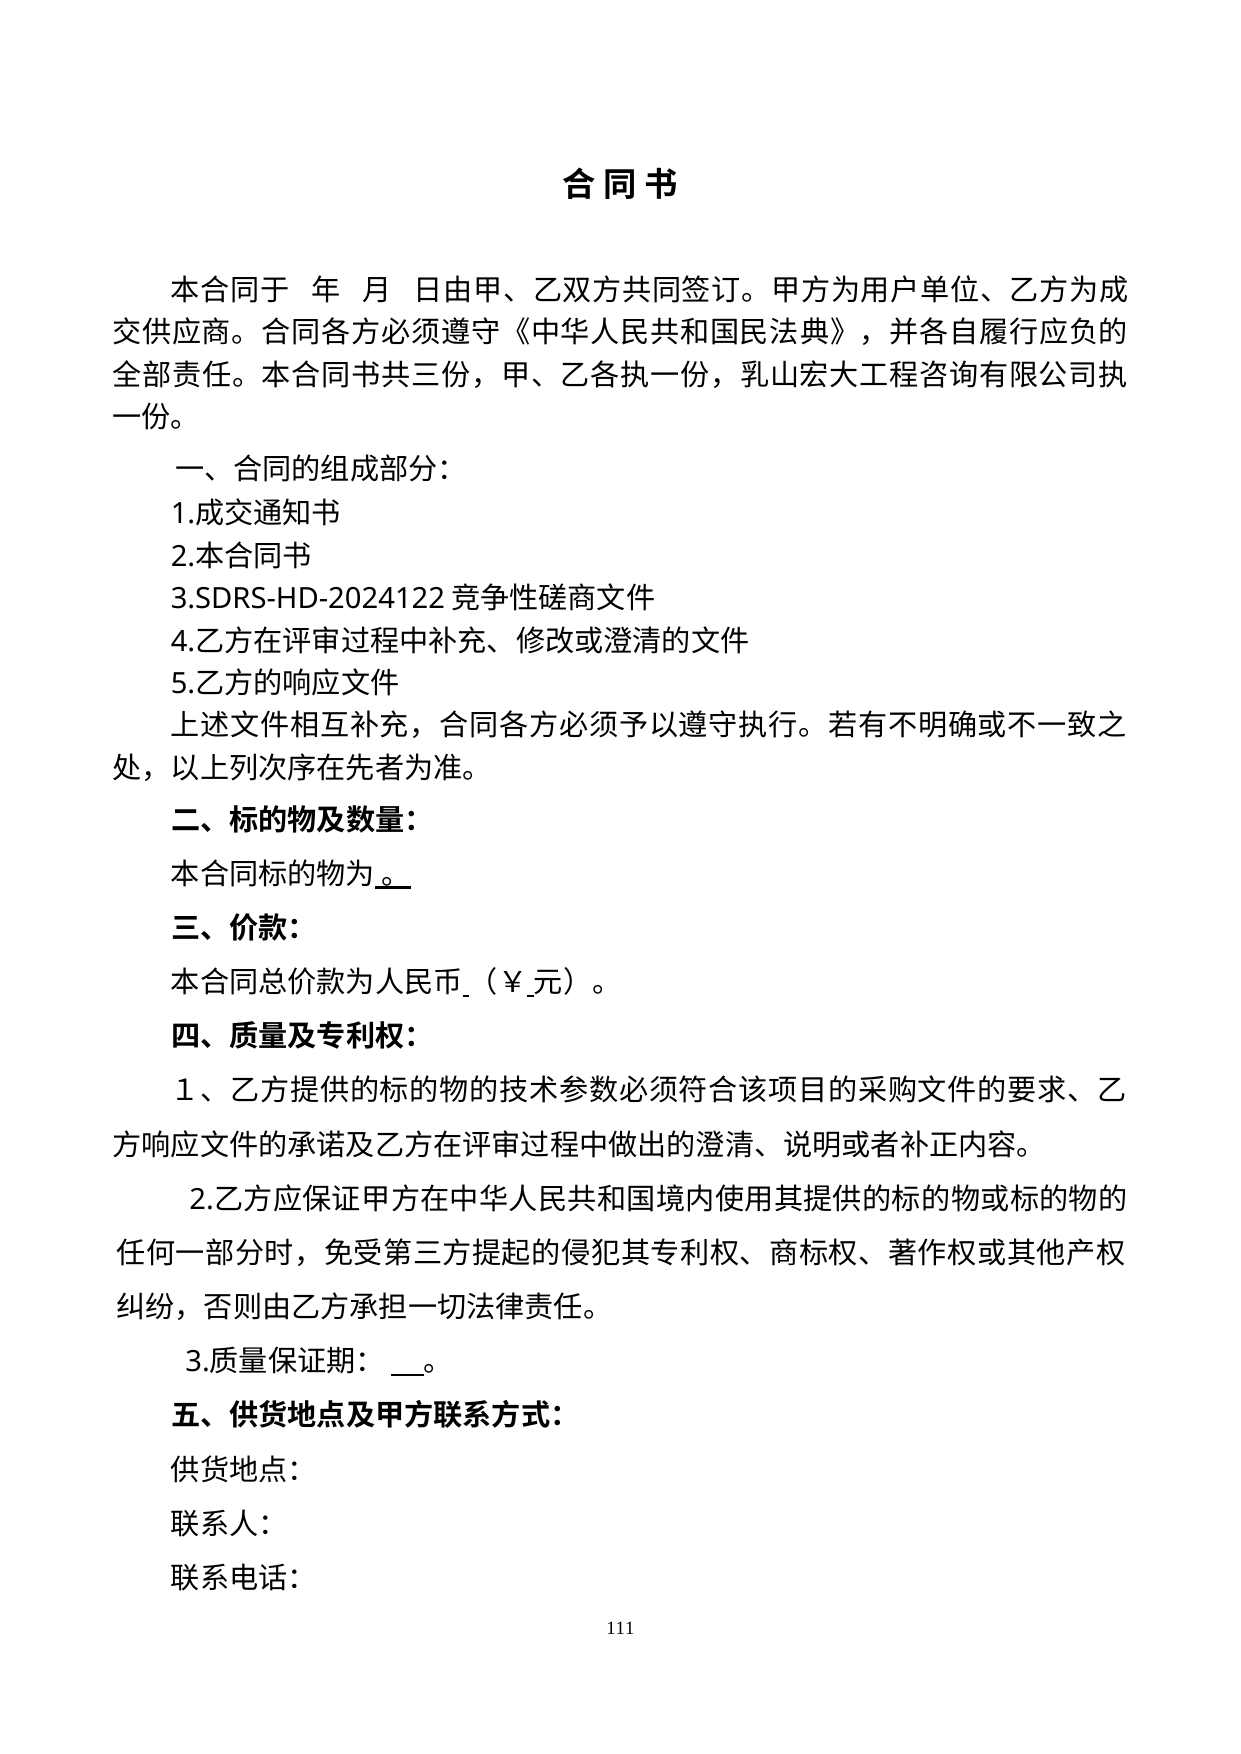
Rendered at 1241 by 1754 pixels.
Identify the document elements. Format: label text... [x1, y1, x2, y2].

text 4.乙方在评审过程中补充、修改或澄清的文件 [112, 617, 1128, 659]
text 5.乙方的响应文件 [112, 659, 1128, 702]
text 3.SDRS-HD-2024122竞争性磋商文件 [112, 575, 1128, 617]
text １、乙方提供的标的物的技术参数必须符合该项目的采购文件的要求、乙方响应文件的承诺及乙方在评审过程中做出的澄清、说明或者补正内容。 [112, 1057, 1128, 1166]
text 供货地点： [112, 1437, 1128, 1491]
text 2.乙方应保证甲方在中华人民共和国境内使用其提供的标的物或标的物的任何一部分时，免受第三方提起的侵犯其专利权、商标权、著作权或其他产权纠纷，否则由乙方承担一切法律责任。 [116, 1166, 1128, 1328]
text 五、供货地点及甲方联系方式： [112, 1382, 1128, 1437]
text 1.成交通知书 [112, 490, 1128, 532]
text 3.质量保证期： 。 [112, 1328, 1128, 1382]
text 上述文件相互补充，合同各方必须予以遵守执行。若有不明确或不一致之处，以上列次序在先者为准。 [112, 702, 1128, 787]
text 联系人： [112, 1491, 1128, 1545]
text 三、价款： [112, 895, 1128, 949]
text 本合同于 年 月 日由甲、乙双方共同签订。甲方为用户单位、乙方为成交供应商。合同各方必须遵守《中华人民共和国民法典》，并各自履行应负的全部责任。本合同书共三份，甲、乙各执一份，乳山宏大工程咨询有限公司执一份。 [112, 267, 1128, 436]
text 合 同 书 [112, 150, 1128, 208]
text 四、质量及专利权： [112, 1003, 1128, 1057]
text 本合同总价款为人民币 （￥ 元）。 [112, 949, 1128, 1003]
text 本合同标的物为 。 [112, 841, 1128, 895]
text 二、标的物及数量： [112, 787, 1128, 841]
text 联系电话： [112, 1545, 1128, 1599]
text 一、合同的组成部分： [112, 436, 1128, 490]
text 2.本合同书 [112, 532, 1128, 575]
